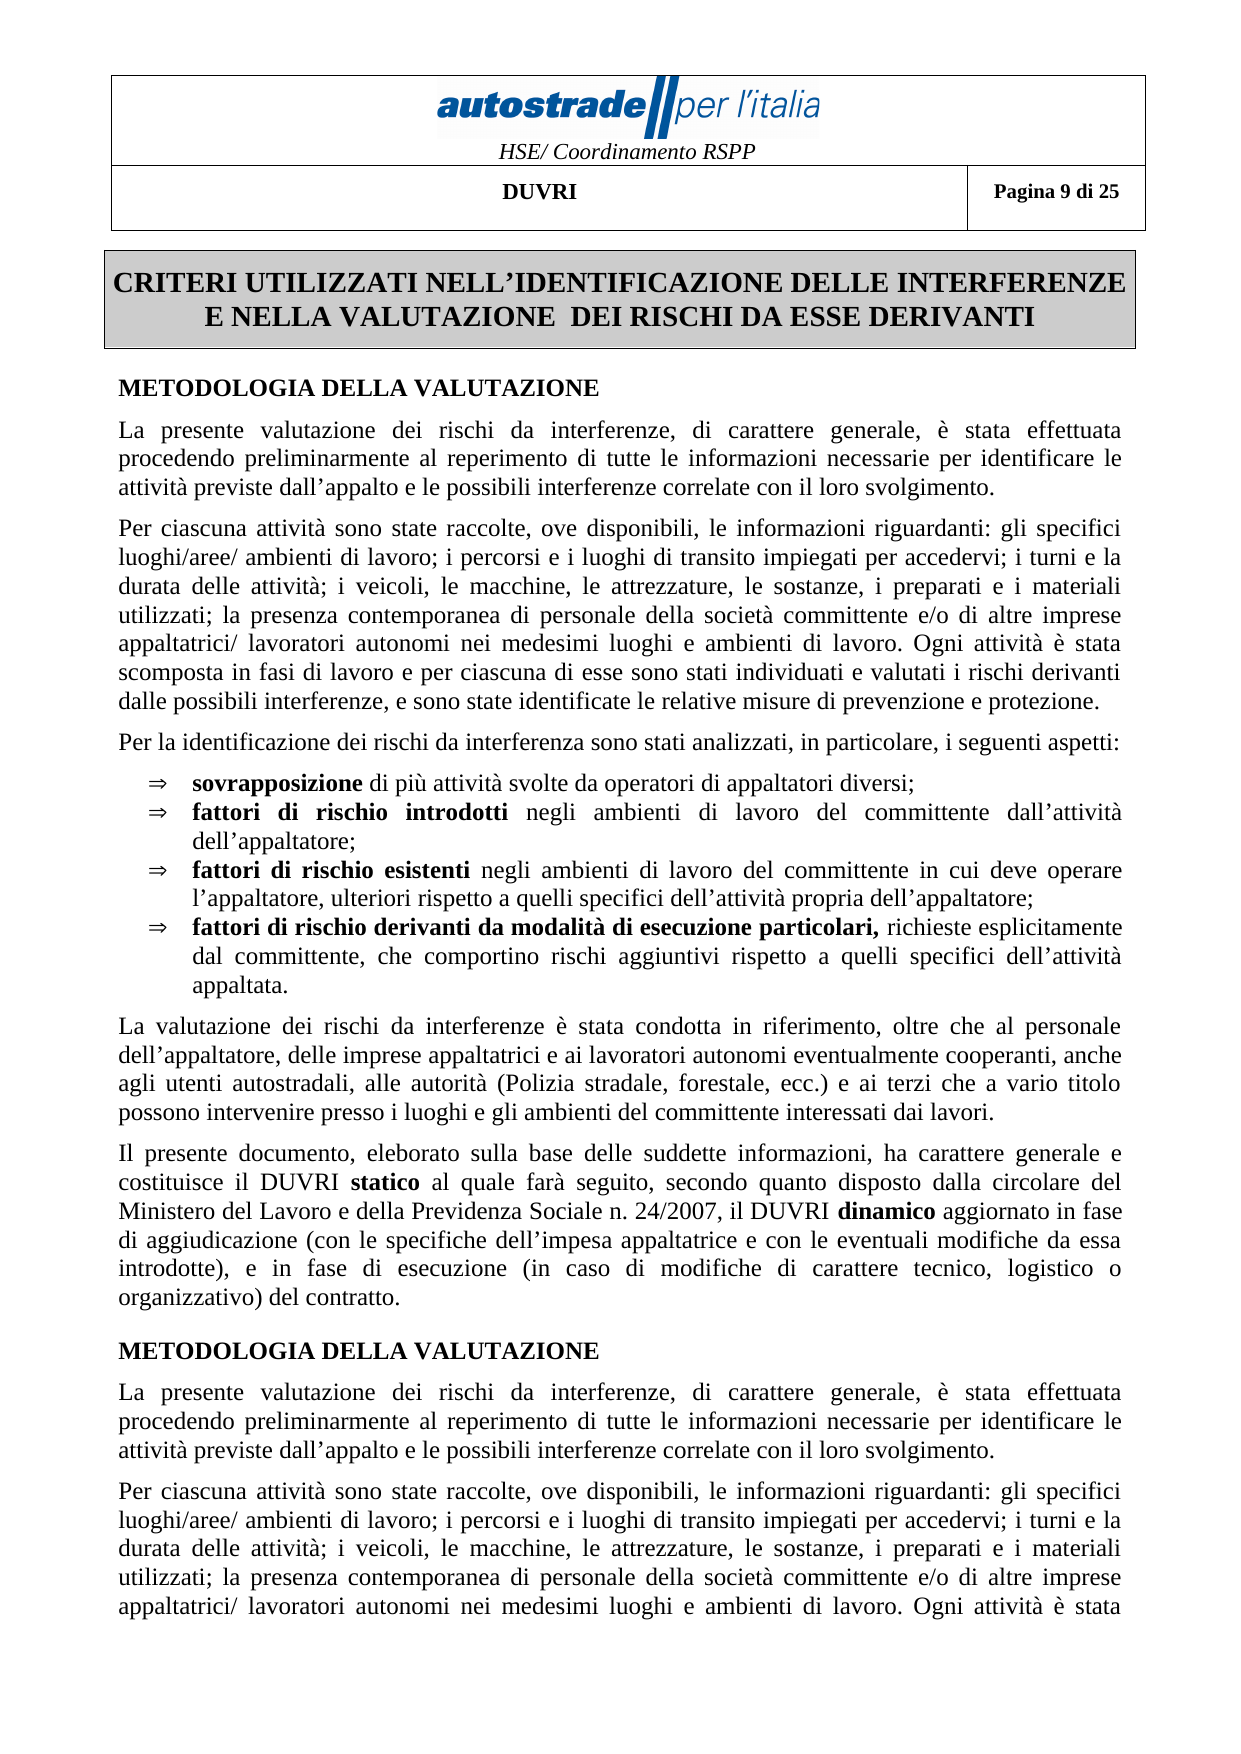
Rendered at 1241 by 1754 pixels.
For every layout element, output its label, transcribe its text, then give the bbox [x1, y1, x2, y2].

text La presente valutazione dei rischi da interferenze, di carattere generale, è stata effettuata procedendo preliminarmente al reperimento di tutte le informazioni necessarie per identificare le attività previste dall’appalto e le possibili interferenze correlate con il loro svolgimento. [118, 1377, 1123, 1463]
text METODOLOGIA DELLA VALUTAZIONE [118, 1336, 1123, 1365]
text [118, 1476, 1123, 1620]
table_header CRITERI UTILIZZATI NELL’IDENTIFICAZIONE DELLE INTERFERENZE E NELLA VALUTAZIONE DEI RISCHI DA ESSE DERIVANTI [105, 251, 1135, 347]
list fattori di rischio esistenti negli ambienti di lavoro del committente in cui deve operare l’appaltatore, ulteriori rispetto a quelli specifici dell’attività propria dell’appaltatore; [148, 855, 1123, 912]
picture [437, 76, 820, 139]
text Per la identificazione dei rischi da interferenza sono stati analizzati, in particolare, i seguenti aspetti: [118, 727, 1123, 756]
list fattori di rischio introdotti negli ambienti di lavoro del committente dall’attività dell’appaltatore; [148, 797, 1123, 855]
text METODOLOGIA DELLA VALUTAZIONE [118, 373, 1123, 402]
list sovrapposizione di più attività svolte da operatori di appaltatori diversi; [148, 768, 1123, 797]
text Il presente documento, eleborato sulla base delle suddette informazioni, ha carattere generale e costituisce il DUVRI statico al quale farà seguito, secondo quanto disposto dalla circolare del Ministero del Lavoro e della Previdenza Sociale n. 24/2007, il DUVRI dinamico aggiornato in fase di aggiudicazione (con le specifiche dell’impesa appaltatrice e con le eventuali modifiche da essa introdotte), e in fase di esecuzione (in caso di modifiche di carattere tecnico, logistico o organizzativo) del contratto. [118, 1138, 1123, 1311]
text La presente valutazione dei rischi da interferenze, di carattere generale, è stata effettuata procedendo preliminarmente al reperimento di tutte le informazioni necessarie per identificare le attività previste dall’appalto e le possibili interferenze correlate con il loro svolgimento. [118, 415, 1123, 501]
list fattori di rischio derivanti da modalità di esecuzione particolari, richieste esplicitamente dal committente, che comportino rischi aggiuntivi rispetto a quelli specifici dell’attività appaltata. [148, 912, 1123, 998]
text La valutazione dei rischi da interferenze è stata condotta in riferimento, oltre che al personale dell’appaltatore, delle imprese appaltatrici e ai lavoratori autonomi eventualmente cooperanti, anche agli utenti autostradali, alle autorità (Polizia stradale, forestale, ecc.) e ai terzi che a vario titolo possono intervenire presso i luoghi e gli ambienti del committente interessati dai lavori. [118, 1011, 1123, 1126]
